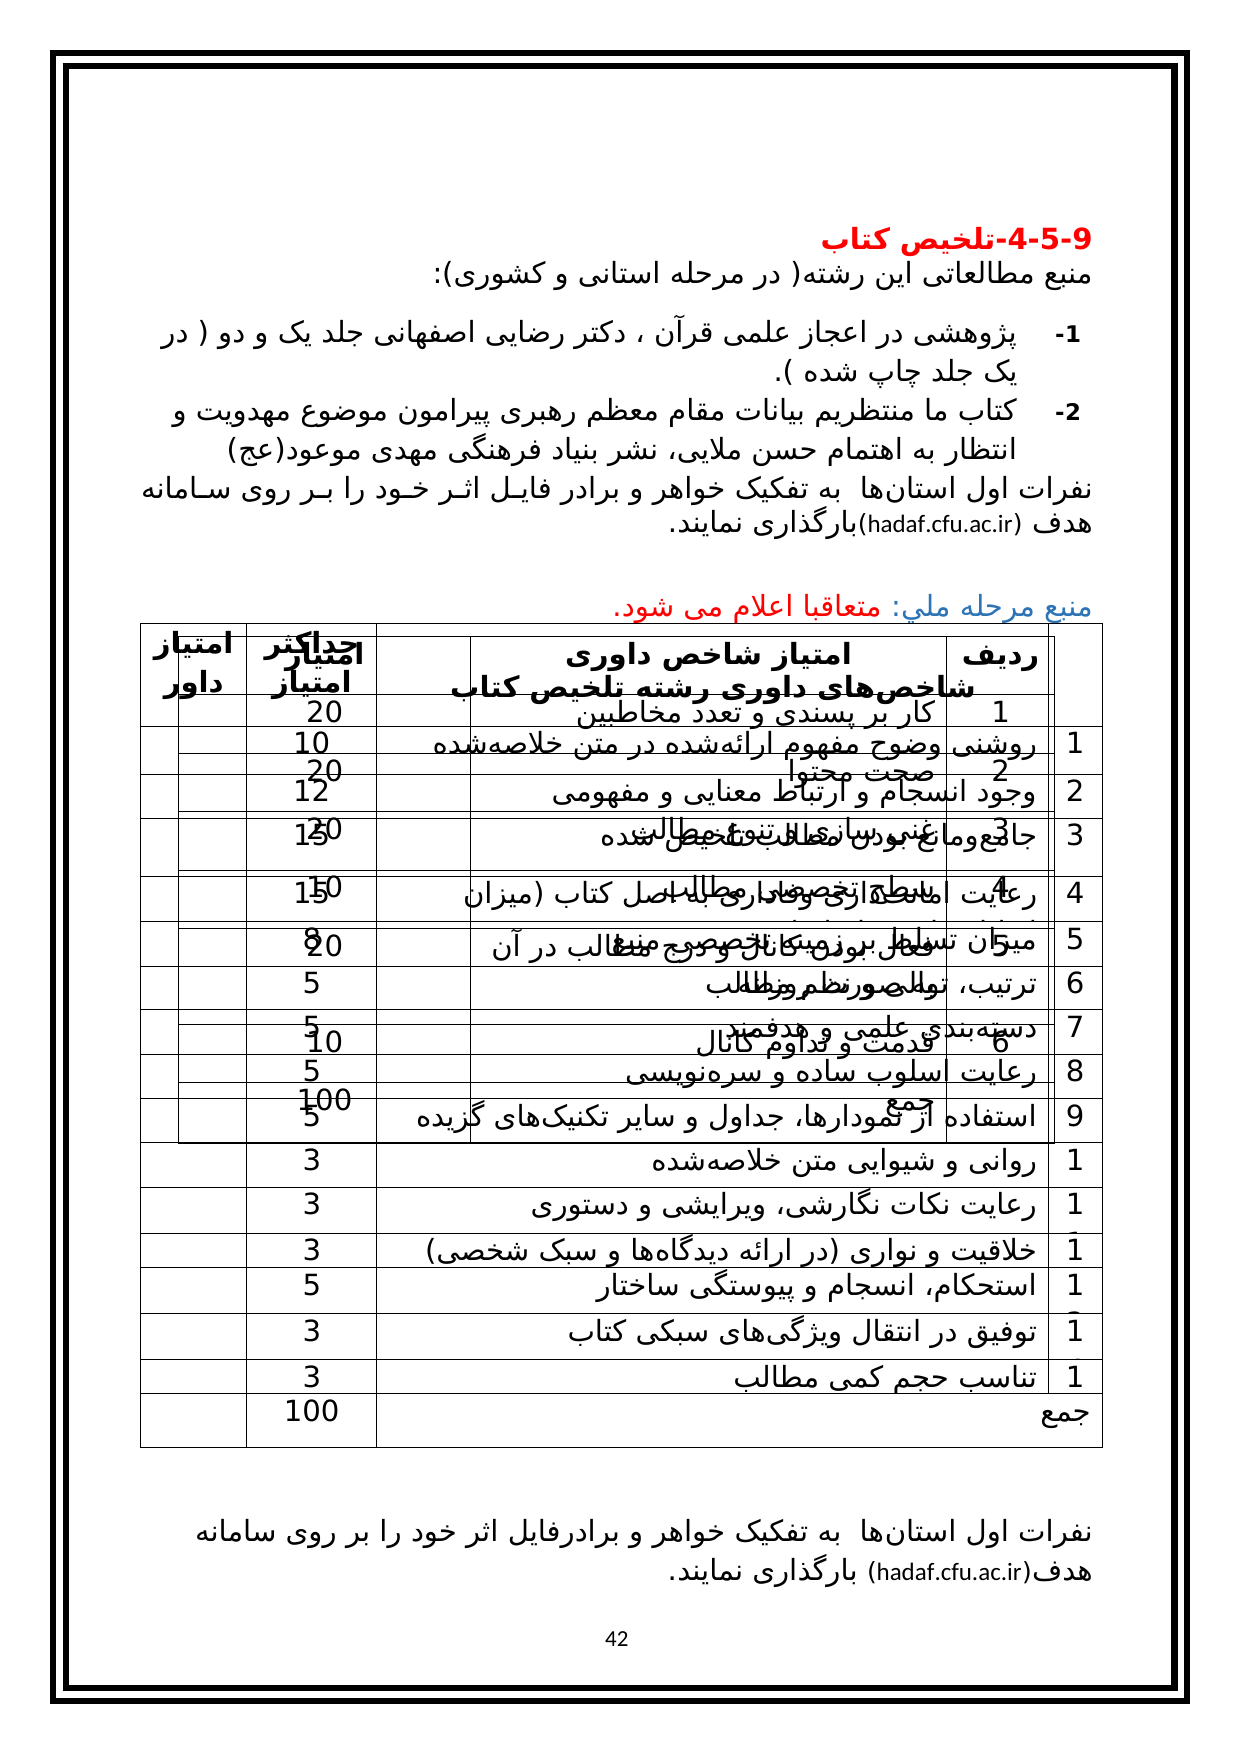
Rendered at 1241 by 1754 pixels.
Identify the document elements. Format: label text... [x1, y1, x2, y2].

table_cell [141, 922, 178, 966]
table_cell 10 [179, 1025, 470, 1082]
text 4-5-9-تلخیص کتاب [141, 222, 1093, 256]
table_cell 2 [1055, 775, 1102, 818]
table_cell [141, 775, 178, 818]
table_cell 4 [1055, 877, 1102, 921]
table_cell روانی و شیوایی متن خلاصه‌شده [377, 1144, 1048, 1187]
table_cell [141, 1099, 178, 1142]
table_cell [141, 1268, 246, 1313]
table_cell 20 [179, 929, 470, 1024]
table_cell 9 [1055, 1099, 1102, 1142]
text نفرات اول استان‌ها به تفکیک خواهر و برادر فایل اثر خود را بر روی سامانه هدف (hadaf.cfu.ac.ir)بارگذاری نمایند. [141, 472, 1093, 539]
table_cell کار بر پسندی و تعدد مخاطبین [471, 695, 946, 753]
table_cell [141, 1394, 246, 1447]
table_cell 11 [1049, 1188, 1102, 1233]
table_cell 5 [947, 929, 1054, 1024]
table_cell صحت محتوا [471, 754, 946, 811]
table_cell رعایت نکات نگارشی، ویرایشی و دستوری [377, 1188, 1048, 1233]
table_cell [141, 1010, 178, 1053]
table_cell 100 [179, 1083, 470, 1143]
table_cell 3 [1055, 819, 1102, 876]
table_cell 12 [1049, 1234, 1102, 1267]
table_cell 14 [1049, 1314, 1102, 1359]
table_cell 3 [247, 1314, 376, 1359]
table_cell 20 [179, 812, 470, 870]
table_cell توفیق در انتقال ویژگی‌های سبکی کتاب [377, 1314, 1048, 1359]
table_cell [141, 1360, 246, 1393]
list کتاب ما منتظریم بیانات مقام معظم رهبری پیرامون موضوع مهدویت و انتظار به اهتمام حسن ملایی، نشر بنیاد فرهنگی مهدی موعود(عج) [141, 394, 1055, 467]
table_cell 3 [247, 1188, 376, 1233]
table_header [1049, 624, 1102, 726]
table_cell [141, 1234, 246, 1267]
text نفرات اول استان‌ها به تفکیک خواهر و برادرفایل اثر خود را بر روی سامانه هدف(hadaf.cfu.ac.ir) بارگذاری نمایند. [141, 1514, 1093, 1587]
table_cell 20 [179, 695, 470, 753]
table_cell جمع [377, 1394, 1102, 1447]
table_cell [141, 819, 178, 876]
table_cell 20 [179, 754, 470, 811]
text منبع مرحله ملي: متعاقبا اعلام می شود. [141, 589, 1093, 623]
table_cell 6 [1055, 967, 1102, 1009]
table_cell 10 [179, 871, 470, 928]
table_cell 3 [947, 812, 1054, 870]
table_cell فعال بودن کانال و درج مطالب در آن به صورت روزانه [471, 929, 946, 1024]
table_cell 3 [247, 1360, 376, 1393]
table_cell 1 [1055, 727, 1102, 774]
table_cell 2 [947, 754, 1054, 811]
table_cell 13 [1049, 1268, 1102, 1313]
table_cell غنی سازی و تنوع مطالب [471, 812, 946, 870]
table_cell 5 [1055, 922, 1102, 966]
table_cell [141, 727, 178, 774]
table_cell 7 [1055, 1010, 1102, 1053]
table_cell 3 [247, 1144, 376, 1187]
table_cell [141, 877, 178, 921]
table_header امتیاز [179, 637, 470, 694]
table_cell 6 [947, 1025, 1054, 1082]
table_cell [141, 1055, 178, 1098]
table_cell سطح تخصصی مطالب [471, 871, 946, 928]
table_header امتیاز داور [141, 624, 246, 726]
table_cell 1 [947, 695, 1054, 753]
list پژوهشی در اعجاز علمی قرآن ، دکتر رضایی اصفهانی جلد یک و دو ( در یک جلد چاپ شده ). [141, 316, 1055, 389]
table_header ردیف [947, 637, 1054, 694]
table_cell [141, 1314, 246, 1359]
text منبع مطالعاتی این رشته( در مرحله استانی و کشوری): [141, 256, 1093, 290]
table_cell خلاقیت و نواری (در ارائه دیدگاه‌ها و سبک شخصی) [377, 1234, 1048, 1267]
table_cell 10 [1049, 1143, 1102, 1187]
table_cell قدمت و تداوم کانال [471, 1025, 946, 1082]
table_cell [141, 1188, 246, 1233]
table_cell 8 [1055, 1055, 1102, 1098]
table_cell 100 [247, 1394, 376, 1447]
table_cell جمع [471, 1083, 946, 1143]
table_cell تناسب حجم کمی مطالب [377, 1360, 1048, 1393]
table_cell 15 [1049, 1360, 1102, 1393]
table_cell [141, 967, 178, 1009]
table_cell [141, 1143, 246, 1187]
table_cell 4 [947, 871, 1054, 928]
table_header امتیاز شاخص داوری [471, 637, 946, 694]
table_cell [947, 1083, 1054, 1143]
table_cell 5 [247, 1268, 376, 1313]
table_cell 3 [247, 1234, 376, 1267]
table_cell استحکام، انسجام و پیوستگی ساختار [377, 1268, 1048, 1313]
